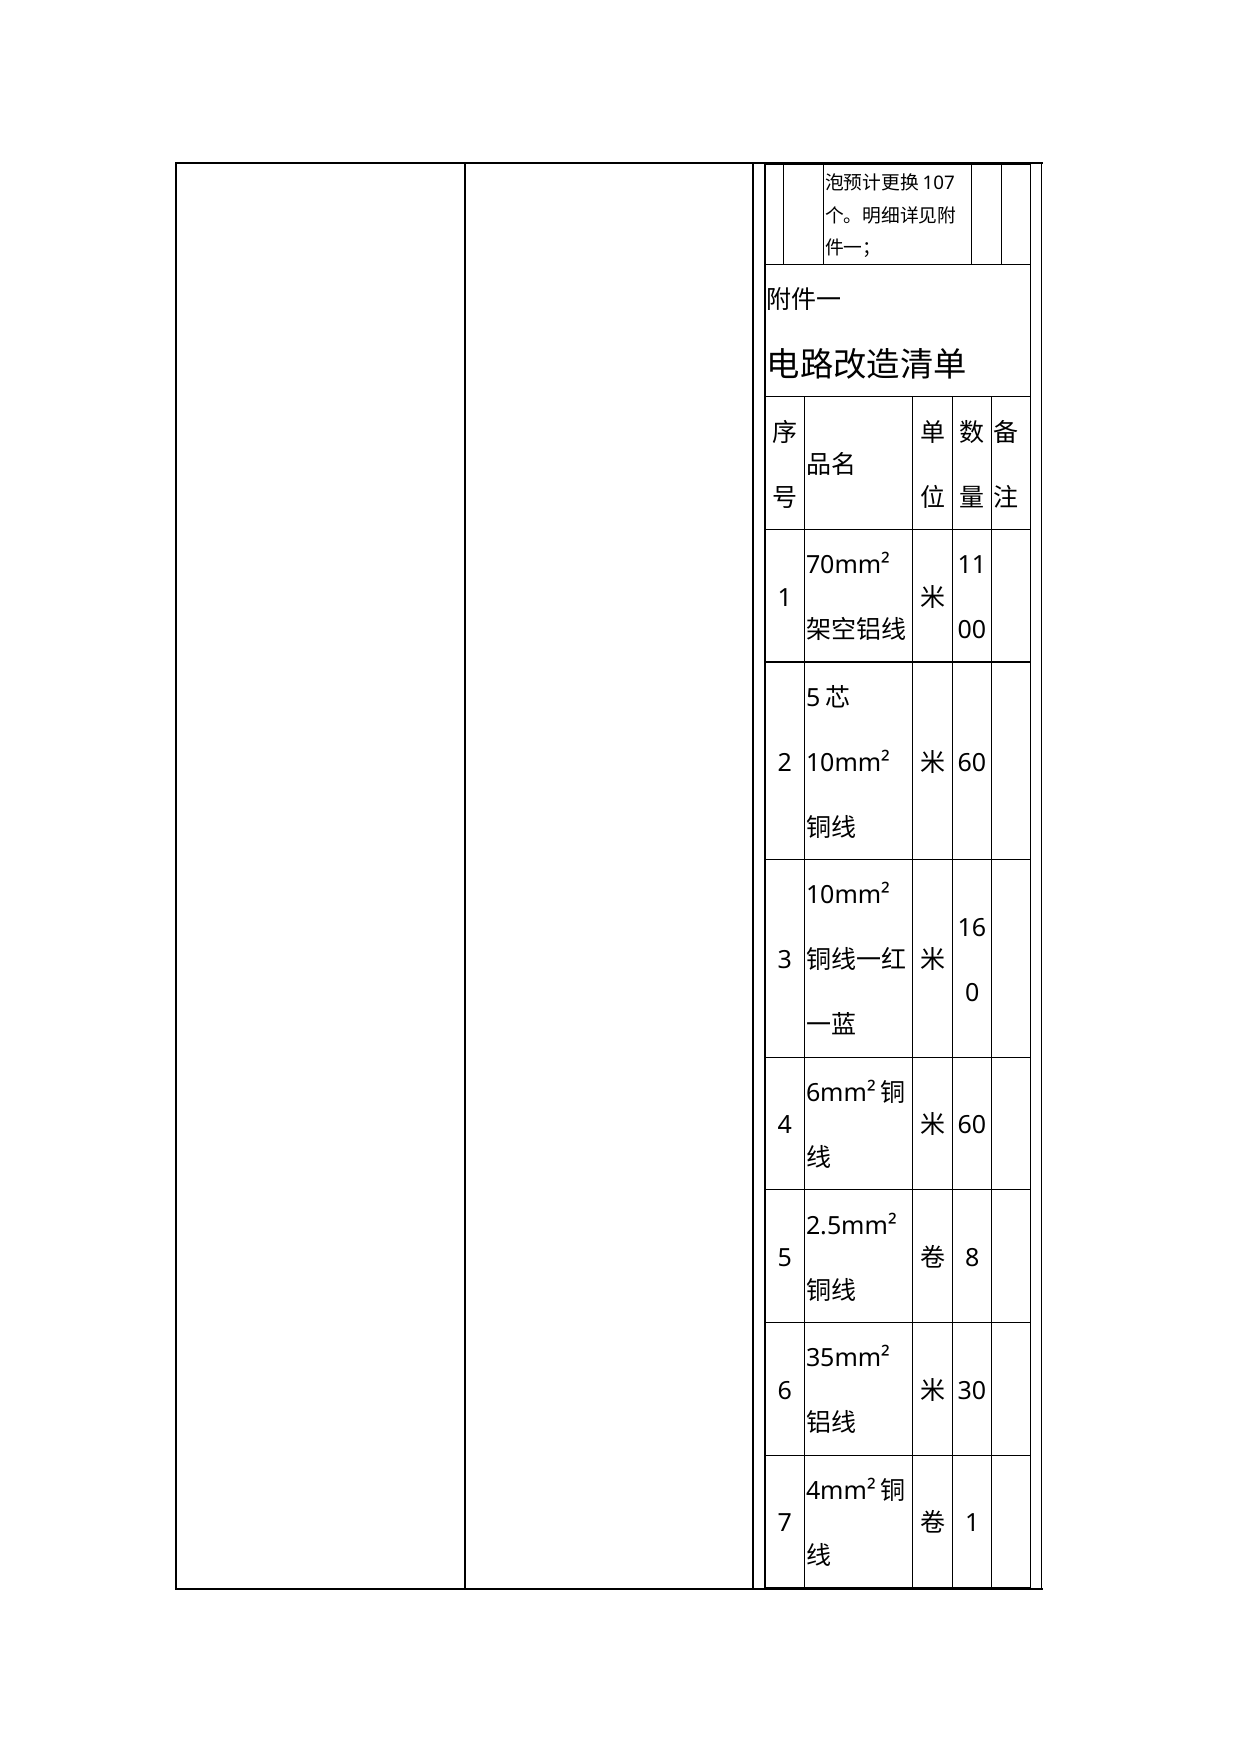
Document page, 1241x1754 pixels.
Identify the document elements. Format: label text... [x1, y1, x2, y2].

table_cell [766, 663, 804, 859]
table_cell [953, 1323, 991, 1455]
table_cell [992, 397, 1030, 529]
table_cell [992, 663, 1030, 859]
table_cell [824, 165, 971, 264]
table_cell [766, 860, 804, 1057]
table_cell [953, 663, 991, 859]
table_cell [766, 1323, 804, 1455]
table_cell [953, 530, 991, 661]
table_cell [805, 663, 912, 859]
table_cell [766, 1058, 804, 1189]
table_cell [913, 1058, 952, 1189]
table_cell [766, 530, 804, 661]
table_cell [766, 1456, 804, 1587]
table_cell [466, 164, 752, 1588]
table_cell [992, 860, 1030, 1057]
table_cell [953, 397, 991, 529]
table_cell [953, 1456, 991, 1587]
table_cell [992, 530, 1030, 661]
table_cell [913, 663, 952, 859]
table_cell [913, 530, 952, 661]
table_cell [913, 1323, 952, 1455]
table_cell [805, 1058, 912, 1189]
table_cell [805, 1323, 912, 1455]
table_cell [766, 1190, 804, 1322]
table_cell [913, 397, 952, 529]
table_cell [992, 1058, 1030, 1189]
table_cell [992, 1190, 1030, 1322]
table_cell [805, 397, 912, 529]
table_cell [1002, 165, 1030, 264]
table_cell [805, 860, 912, 1057]
table_cell [913, 1190, 952, 1322]
table_cell [805, 1456, 912, 1587]
table_cell [766, 265, 1030, 396]
table_cell [913, 1456, 952, 1587]
table_cell [1031, 164, 1041, 1588]
table_cell [805, 530, 912, 661]
table_cell [805, 1190, 912, 1322]
table_cell [913, 860, 952, 1057]
table_cell [754, 164, 764, 1588]
table_cell [992, 1323, 1030, 1455]
table_cell [953, 1058, 991, 1189]
table_cell [784, 165, 823, 264]
table_cell [953, 1190, 991, 1322]
table_cell [766, 165, 783, 264]
table_cell [953, 860, 991, 1057]
table_cell [766, 397, 804, 529]
table_cell 1 [177, 164, 464, 1588]
table_cell [972, 165, 1001, 264]
table_cell [992, 1456, 1030, 1587]
